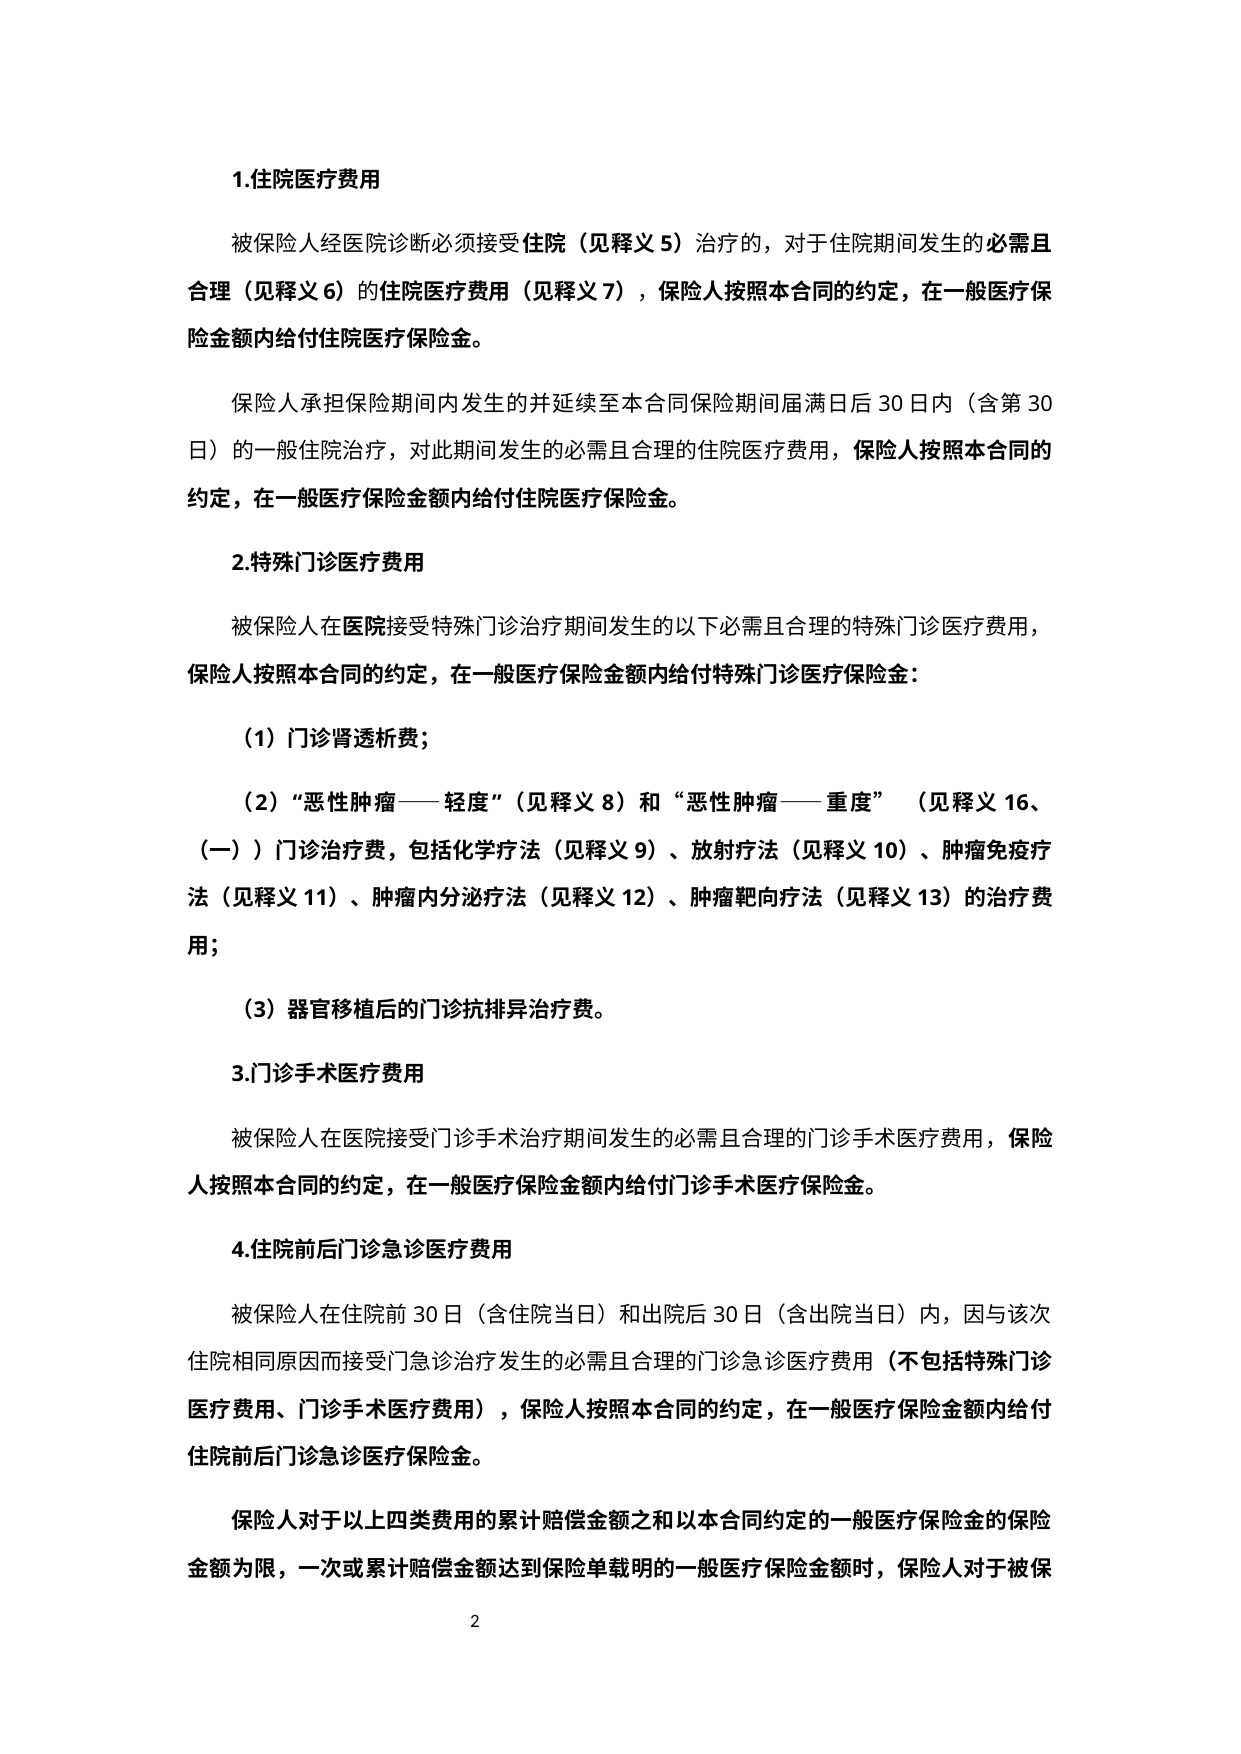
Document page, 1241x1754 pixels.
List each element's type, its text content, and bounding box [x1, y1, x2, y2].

text 保险人承担保险期间内发生的并延续至本合同保险期间届满日后30日内（含第30日）的一般住院治疗，对此期间发生的必需且合理的住院医疗费用，保险人按照本合同的约定，在一般医疗保险金额内给付住院医疗保险金。 [187, 386, 1053, 512]
text 被保险人经医院诊断必须接受住院（见释义5）治疗的，对于住院期间发生的必需且合理（见释义6）的住院医疗费用（见释义7），保险人按照本合同的约定，在一般医疗保险金额内给付住院医疗保险金。 [187, 226, 1053, 353]
text 1.住院医疗费用 [187, 162, 1053, 194]
text 被保险人在医院接受特殊门诊治疗期间发生的以下必需且合理的特殊门诊医疗费用，保险人按照本合同的约定，在一般医疗保险金额内给付特殊门诊医疗保险金： [187, 609, 1053, 688]
text 被保险人在住院前30日（含住院当日）和出院后30日（含出院当日）内，因与该次住院相同原因而接受门急诊治疗发生的必需且合理的门诊急诊医疗费用（不包括特殊门诊医疗费用、门诊手术医疗费用），保险人按照本合同的约定，在一般医疗保险金额内给付住院前后门诊急诊医疗保险金。 [187, 1297, 1053, 1471]
text （1）门诊肾透析费； [187, 721, 1053, 753]
text 4.住院前后门诊急诊医疗费用 [187, 1232, 1053, 1264]
text 被保险人在医院接受门诊手术治疗期间发生的必需且合理的门诊手术医疗费用，保险人按照本合同的约定，在一般医疗保险金额内给付门诊手术医疗保险金。 [187, 1121, 1053, 1200]
text 3.门诊手术医疗费用 [187, 1056, 1053, 1088]
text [187, 1503, 1053, 1582]
text （2）“恶性肿瘤——轻度”（见释义8）和“恶性肿瘤——重度” （见释义16、（一））门诊治疗费，包括化学疗法（见释义9）、放射疗法（见释义10）、肿瘤免疫疗法（见释义11）、肿瘤内分泌疗法（见释义12）、肿瘤靶向疗法（见释义13）的治疗费用； [187, 785, 1053, 959]
text （3）器官移植后的门诊抗排异治疗费。 [187, 992, 1053, 1024]
text 2.特殊门诊医疗费用 [187, 545, 1053, 577]
